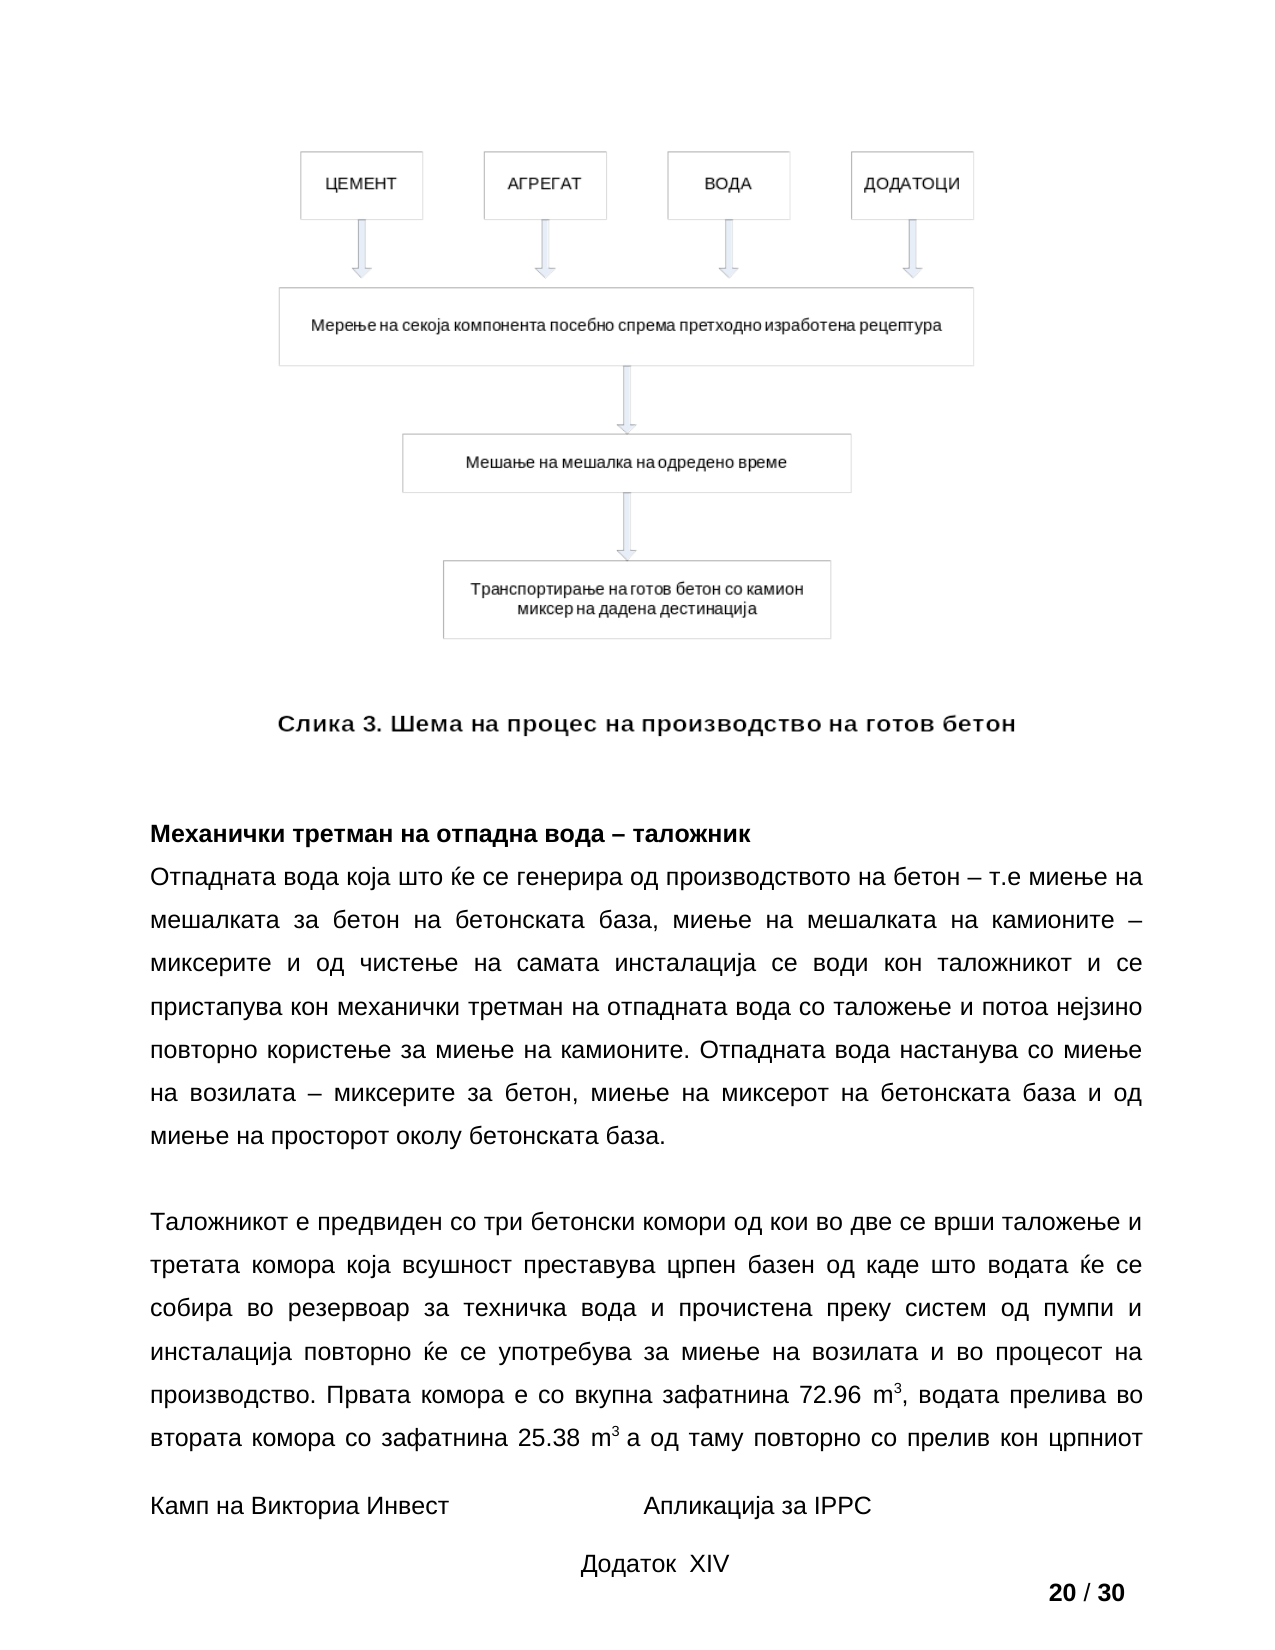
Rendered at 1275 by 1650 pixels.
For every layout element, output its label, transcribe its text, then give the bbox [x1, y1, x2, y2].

text Механички третман на отпадна вода – таложник [150, 819, 1144, 848]
text Отпадната вода која што ќе се генерира од производството на бетон – т.е миење на мешалката за бетон на бетонската база, миење на мешалката на камионите – миксерите и од чистење на самата инсталација се води кон таложникот и се пристапува кон механички третман на отпадната вода со таложење и потоа нејзино повторно користење за миење на камионите. Отпадната вода настанува со миење на возилата – миксерите за бетон, миење на миксерот на бетонската база и од миење на просторот околу бетонската база. [150, 862, 1144, 1149]
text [150, 1207, 1144, 1451]
